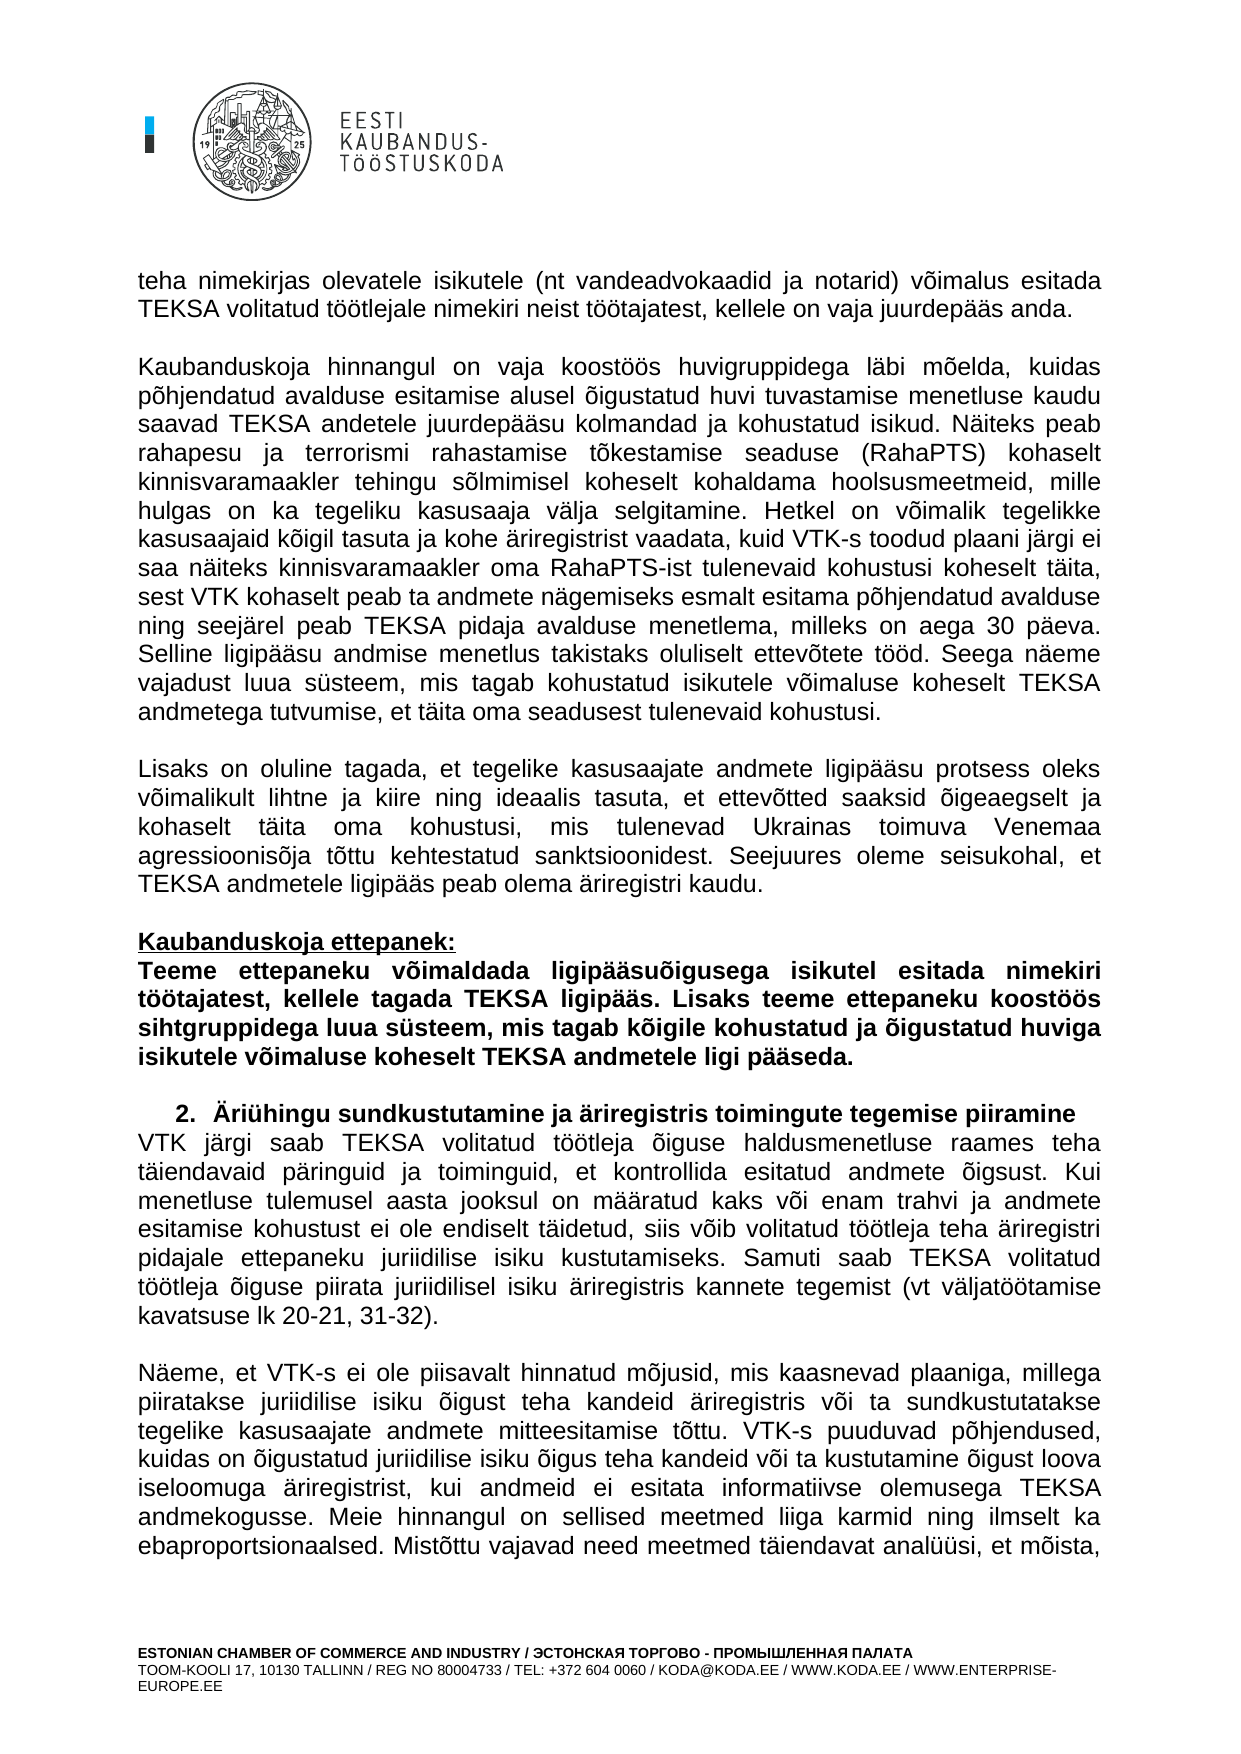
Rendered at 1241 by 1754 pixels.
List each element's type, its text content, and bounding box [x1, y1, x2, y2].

text Kaubanduskoja ettepanek: [138, 927, 1103, 956]
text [138, 266, 1103, 323]
text VTK järgi saab TEKSA volitatud töötleja õiguse haldusmenetluse raames teha täiendavaid päringuid ja toiminguid, et kontrollida esitatud andmete õigsust. Kui menetluse tulemusel aasta jooksul on määratud kaks või enam trahvi ja andmete esitamise kohustust ei ole endiselt täidetud, siis võib volitatud töötleja teha äriregistri pidajale ettepaneku juriidilise isiku kustutamiseks. Samuti saab TEKSA volitatud töötleja õiguse piirata juriidilisel isiku äriregistris kannete tegemist (vt väljatöötamise kavatsuse lk 20-21, 31-32). [138, 1128, 1103, 1329]
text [138, 1358, 1103, 1559]
text Teeme ettepaneku võimaldada ligipääsuõigusega isikutel esitada nimekiri töötajatest, kellele tagada TEKSA ligipääs. Lisaks teeme ettepaneku koostöös sihtgruppidega luua süsteem, mis tagab kõigile kohustatud ja õigustatud huviga isikutele võimaluse koheselt TEKSA andmetele ligi pääseda. [138, 956, 1103, 1071]
text Lisaks on oluline tagada, et tegelike kasusaajate andmete ligipääsu protsess oleks võimalikult lihtne ja kiire ning ideaalis tasuta, et ettevõtted saaksid õigeaegselt ja kohaselt täita oma kohustusi, mis tulenevad Ukrainas toimuva Venemaa agressioonisõja tõttu kehtestatud sanktsioonidest. Seejuures oleme seisukohal, et TEKSA andmetele ligipääs peab olema äriregistri kaudu. [138, 754, 1103, 898]
text Kaubanduskoja hinnangul on vaja koostöös huvigruppidega läbi mõelda, kuidas põhjendatud avalduse esitamise alusel õigustatud huvi tuvastamise menetluse kaudu saavad TEKSA andetele juurdepääsu kolmandad ja kohustatud isikud. Näiteks peab rahapesu ja terrorismi rahastamise tõkestamise seaduse (RahaPTS) kohaselt kinnisvaramaakler tehingu sõlmimisel koheselt kohaldama hoolsusmeetmeid, mille hulgas on ka tegeliku kasusaaja välja selgitamine. Hetkel on võimalik tegelikke kasusaajaid kõigil tasuta ja kohe äriregistrist vaadata, kuid VTK-s toodud plaani järgi ei saa näiteks kinnisvaramaakler oma RahaPTS-ist tulenevaid kohustusi koheselt täita, sest VTK kohaselt peab ta andmete nägemiseks esmalt esitama põhjendatud avalduse ning seejärel peab TEKSA pidaja avalduse menetlema, milleks on aega 30 päeva. Selline ligipääsu andmise menetlus takistaks oluliselt ettevõtete tööd. Seega näeme vajadust luua süsteem, mis tagab kohustatud isikutele võimaluse koheselt TEKSA andmetega tutvumise, et täita oma seadusest tulenevaid kohustusi. [138, 352, 1103, 726]
list Äriühingu sundkustutamine ja äriregistris toimingute tegemise piiramine [175, 1099, 1103, 1128]
